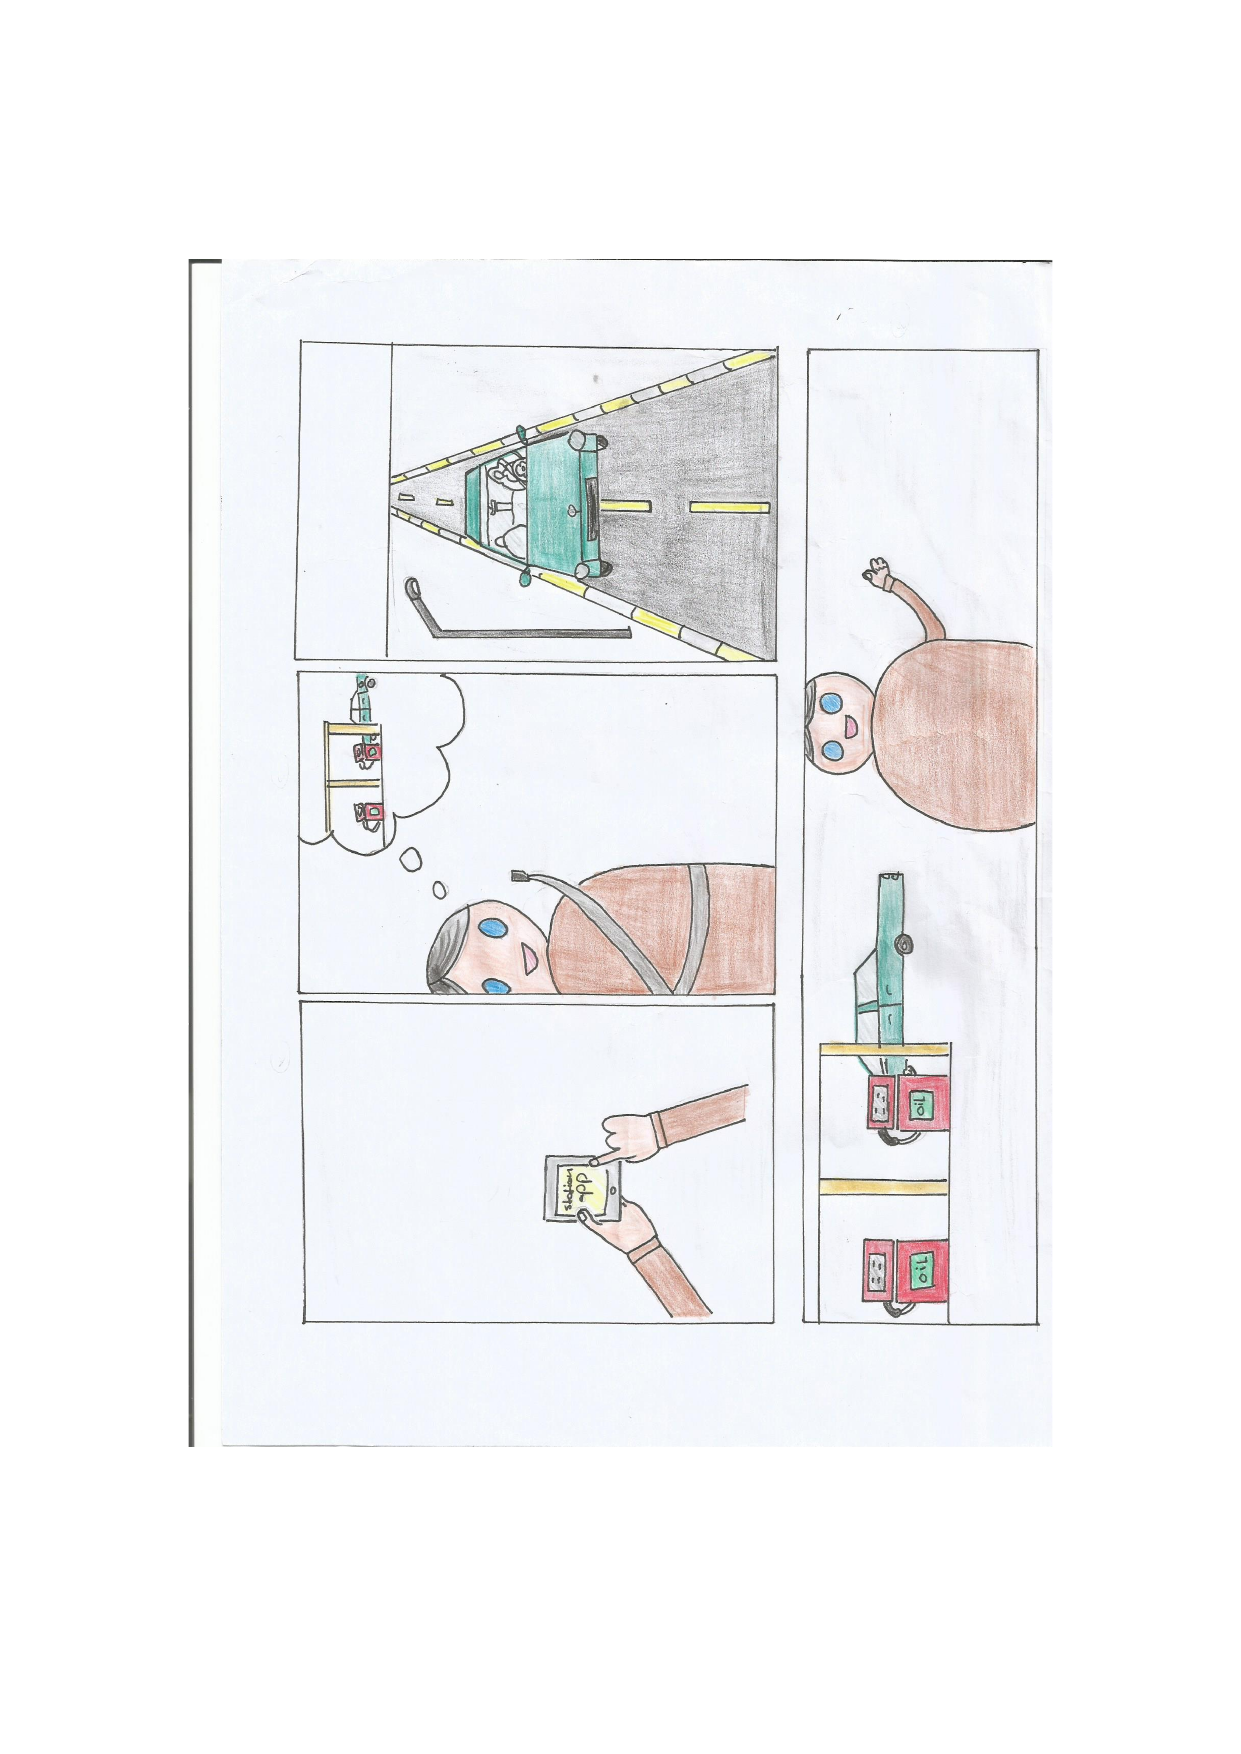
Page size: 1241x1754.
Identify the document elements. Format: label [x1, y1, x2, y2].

picture [188, 259, 1053, 1447]
